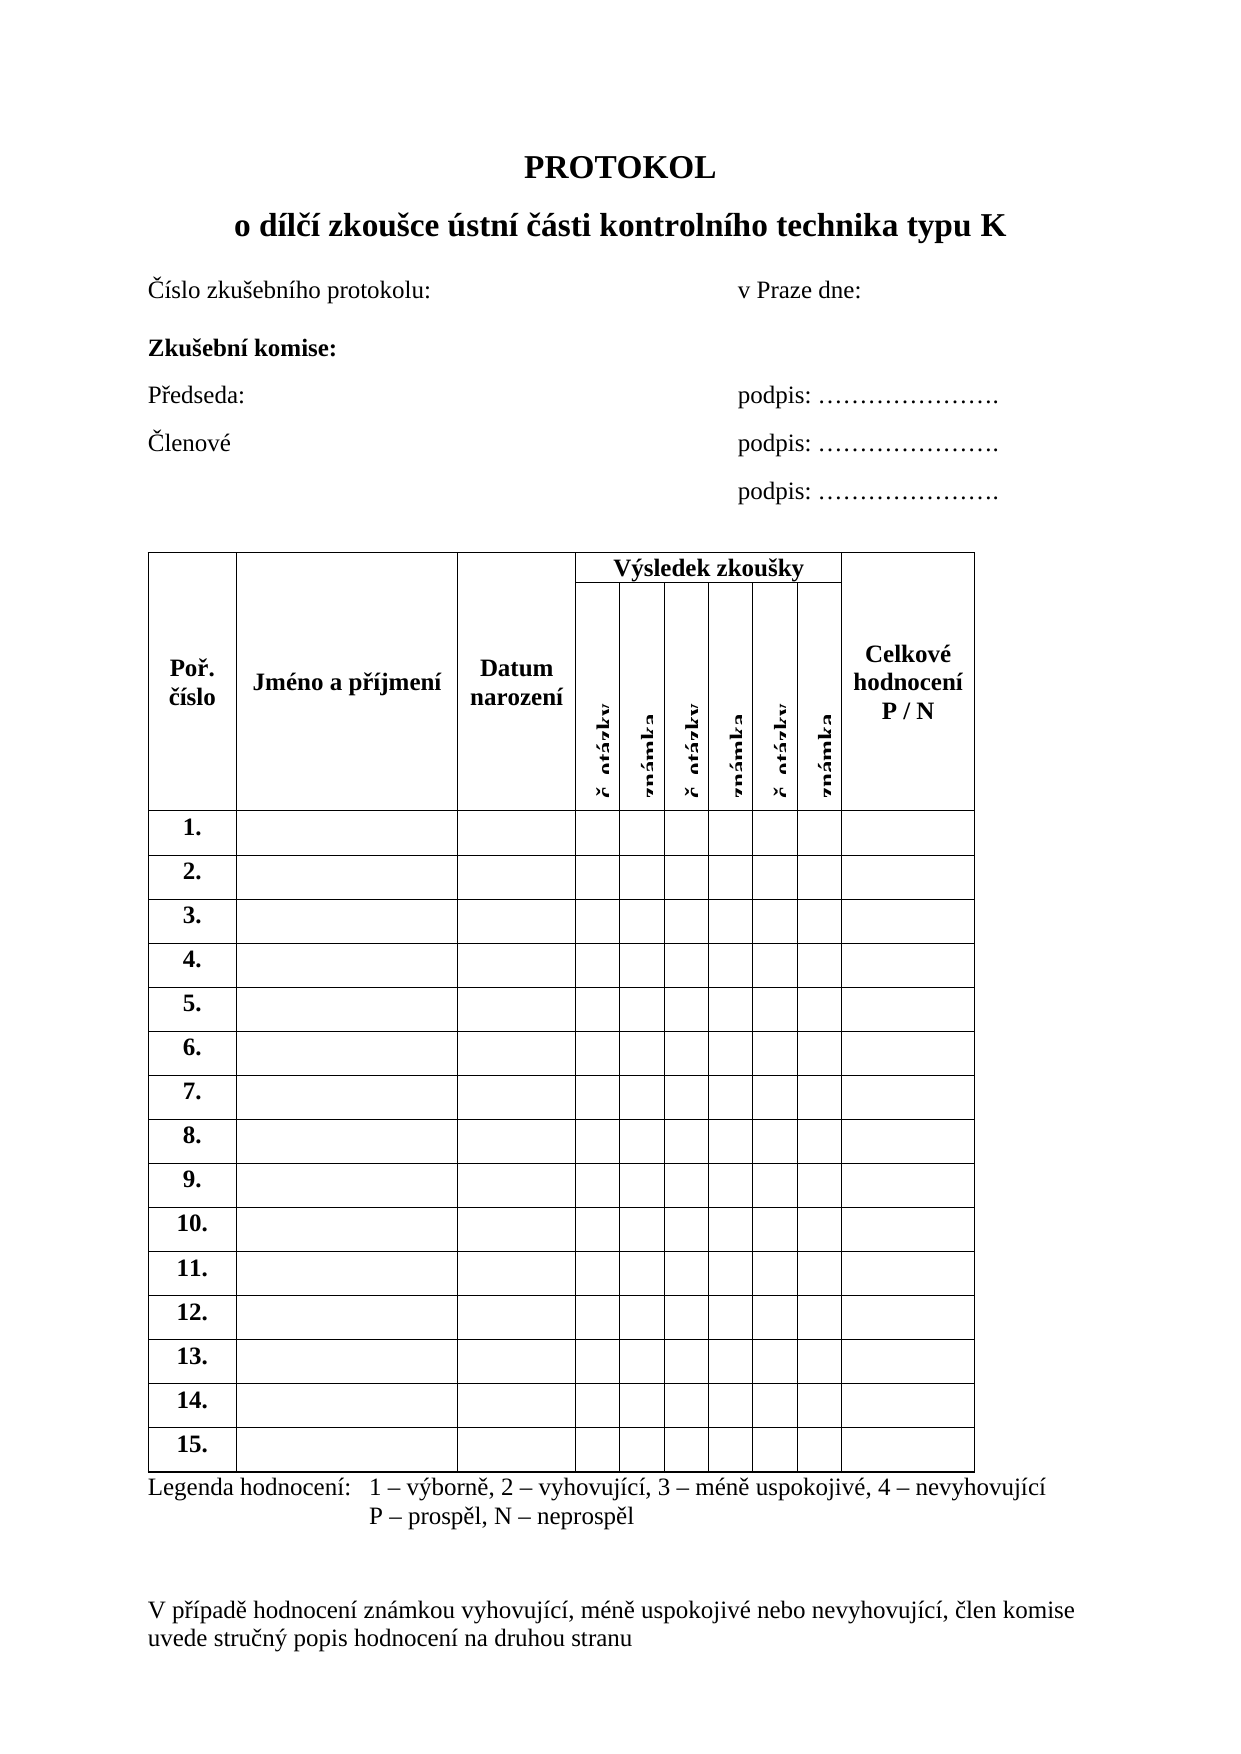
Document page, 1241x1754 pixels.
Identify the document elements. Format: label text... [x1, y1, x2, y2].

table_cell [665, 1252, 708, 1295]
table_cell [753, 1252, 797, 1295]
table_cell [458, 988, 575, 1031]
table_cell [665, 1076, 708, 1119]
table_cell [620, 1120, 664, 1163]
table_cell [798, 1164, 841, 1207]
table_cell [458, 1252, 575, 1295]
table_cell [620, 1340, 664, 1383]
table_cell 9. [149, 1164, 236, 1207]
table_cell 15. [149, 1428, 236, 1471]
table_cell [753, 811, 797, 854]
table_cell [620, 1296, 664, 1339]
table_cell [576, 944, 619, 987]
table_cell [237, 988, 457, 1031]
table_cell [576, 856, 619, 898]
table_cell [798, 811, 841, 854]
table_cell [842, 944, 974, 987]
table_cell [458, 1208, 575, 1251]
table_cell 1. [149, 811, 236, 854]
table_cell 2. [149, 856, 236, 898]
table_cell [709, 1120, 752, 1163]
table_cell [753, 1428, 797, 1471]
table_cell [842, 988, 974, 1031]
table_cell [665, 1384, 708, 1427]
table_cell [798, 1428, 841, 1471]
table_cell [842, 1296, 974, 1339]
table_cell [576, 1164, 619, 1207]
table_cell [620, 1252, 664, 1295]
table_cell [620, 1208, 664, 1251]
text Členové podpis: …………………. [148, 428, 1093, 457]
table_cell [842, 900, 974, 943]
table_cell [842, 811, 974, 854]
table_cell [665, 944, 708, 987]
table_cell [753, 1384, 797, 1427]
table_cell [798, 1208, 841, 1251]
text Zkušební komise: [148, 333, 1093, 361]
table_cell známka [709, 583, 752, 810]
table_cell [665, 1340, 708, 1383]
table_cell [665, 1296, 708, 1339]
table_cell 10. [149, 1208, 236, 1251]
table_cell [842, 1076, 974, 1119]
table_cell [798, 900, 841, 943]
table_cell [709, 1164, 752, 1207]
table_cell [237, 1120, 457, 1163]
table_cell [709, 988, 752, 1031]
table_cell [576, 1252, 619, 1295]
table_cell [237, 1384, 457, 1427]
table_cell [842, 1120, 974, 1163]
table_cell [576, 1296, 619, 1339]
table_cell [842, 1032, 974, 1075]
table_cell [753, 988, 797, 1031]
table_cell [842, 1384, 974, 1427]
table_cell [753, 944, 797, 987]
table_cell [709, 1296, 752, 1339]
table_cell 6. [149, 1032, 236, 1075]
table_cell [620, 1164, 664, 1207]
table_cell [237, 900, 457, 943]
table_cell [576, 1384, 619, 1427]
table_cell [620, 1032, 664, 1075]
table_cell 12. [149, 1296, 236, 1339]
table_cell [753, 1032, 797, 1075]
table_cell [458, 1428, 575, 1471]
table_cell [709, 1076, 752, 1119]
table_cell [753, 1296, 797, 1339]
table_cell [576, 1032, 619, 1075]
table_cell [753, 1340, 797, 1383]
table_cell [842, 1428, 974, 1471]
table_cell [753, 1164, 797, 1207]
text podpis: …………………. [148, 476, 1093, 504]
table_cell [798, 856, 841, 898]
table_cell známka [798, 583, 841, 810]
text o dílčí zkoušce ústní části kontrolního technika typu K [148, 206, 1093, 244]
text P – prospěl, N – neprospěl [295, 1501, 1093, 1530]
table_cell [458, 1120, 575, 1163]
text Protokol [148, 148, 1093, 186]
table_cell [842, 1164, 974, 1207]
table_cell 5. [149, 988, 236, 1031]
table_cell 8. [149, 1120, 236, 1163]
table_cell [237, 1208, 457, 1251]
table_cell [798, 1384, 841, 1427]
table_cell [237, 811, 457, 854]
text Číslo zkušebního protokolu: v Praze dne: [148, 275, 1093, 303]
table_cell [576, 1208, 619, 1251]
table_cell [798, 944, 841, 987]
table_cell [458, 1164, 575, 1207]
table_cell [665, 988, 708, 1031]
table_cell [753, 1208, 797, 1251]
table_cell [576, 1120, 619, 1163]
table_cell [576, 1340, 619, 1383]
table_header Výsledek zkoušky [576, 553, 841, 582]
table_header Celkové hodnocení P / N [842, 553, 974, 810]
table_cell 3. [149, 900, 236, 943]
text Legenda hodnocení: 1 – výborně, 2 – vyhovující, 3 – méně uspokojivé, 4 – nevyhovující [148, 1472, 1093, 1501]
table_cell [709, 1252, 752, 1295]
table_cell [665, 900, 708, 943]
table_cell [798, 1076, 841, 1119]
table_cell [458, 1076, 575, 1119]
table_cell [458, 1384, 575, 1427]
table_cell 11. [149, 1252, 236, 1295]
table_cell [458, 1296, 575, 1339]
table_cell [237, 1252, 457, 1295]
table_cell [576, 900, 619, 943]
table_cell [798, 1340, 841, 1383]
table_cell [620, 1428, 664, 1471]
table_cell č. otázky [665, 583, 708, 810]
table_cell [620, 988, 664, 1031]
table_cell [665, 856, 708, 898]
table_cell č. otázky [753, 583, 797, 810]
table_cell [709, 856, 752, 898]
table_cell [458, 1340, 575, 1383]
table_cell 7. [149, 1076, 236, 1119]
table_cell [576, 1076, 619, 1119]
table_cell [842, 856, 974, 898]
table_cell č. otázky [576, 583, 619, 810]
table_cell 13. [149, 1340, 236, 1383]
table_cell [576, 988, 619, 1031]
table_cell [753, 856, 797, 898]
table_cell [709, 944, 752, 987]
table_cell [458, 900, 575, 943]
table_cell [620, 1384, 664, 1427]
table_cell [237, 1032, 457, 1075]
table_cell [620, 811, 664, 854]
table_header Poř. číslo [149, 553, 236, 810]
table_cell [798, 988, 841, 1031]
table_cell [458, 856, 575, 898]
table_header Jméno a příjmení [237, 553, 457, 810]
text Předseda: podpis: …………………. [148, 380, 1093, 409]
table_cell 4. [149, 944, 236, 987]
table_cell [237, 1076, 457, 1119]
table_cell [237, 944, 457, 987]
table_cell [842, 1208, 974, 1251]
table_cell známka [620, 583, 664, 810]
table_cell [709, 1340, 752, 1383]
table_cell [458, 944, 575, 987]
table_cell [620, 856, 664, 898]
table_cell [665, 1120, 708, 1163]
table_cell [798, 1252, 841, 1295]
table_cell [665, 1208, 708, 1251]
table_cell [665, 1032, 708, 1075]
table_cell [753, 1076, 797, 1119]
table_cell [798, 1120, 841, 1163]
table_cell [842, 1340, 974, 1383]
table_cell [237, 1428, 457, 1471]
table_header Datum narození [458, 553, 575, 810]
table_cell [709, 1384, 752, 1427]
table_cell [709, 1428, 752, 1471]
table_cell [620, 1076, 664, 1119]
table_cell [709, 1208, 752, 1251]
table_cell [237, 1164, 457, 1207]
table_cell [237, 1296, 457, 1339]
table_cell [753, 1120, 797, 1163]
table_cell [620, 944, 664, 987]
table_cell [458, 1032, 575, 1075]
table_cell [665, 1164, 708, 1207]
table_cell [576, 811, 619, 854]
table_cell [709, 811, 752, 854]
table_cell 14. [149, 1384, 236, 1427]
table_cell [842, 1252, 974, 1295]
table_cell [798, 1296, 841, 1339]
table_cell [753, 900, 797, 943]
table_cell [709, 900, 752, 943]
table_cell [665, 811, 708, 854]
table_cell [237, 1340, 457, 1383]
table_cell [576, 1428, 619, 1471]
table_cell [620, 900, 664, 943]
table_cell [665, 1428, 708, 1471]
table_cell [458, 811, 575, 854]
table_cell [709, 1032, 752, 1075]
table_cell [237, 856, 457, 898]
table_cell [798, 1032, 841, 1075]
